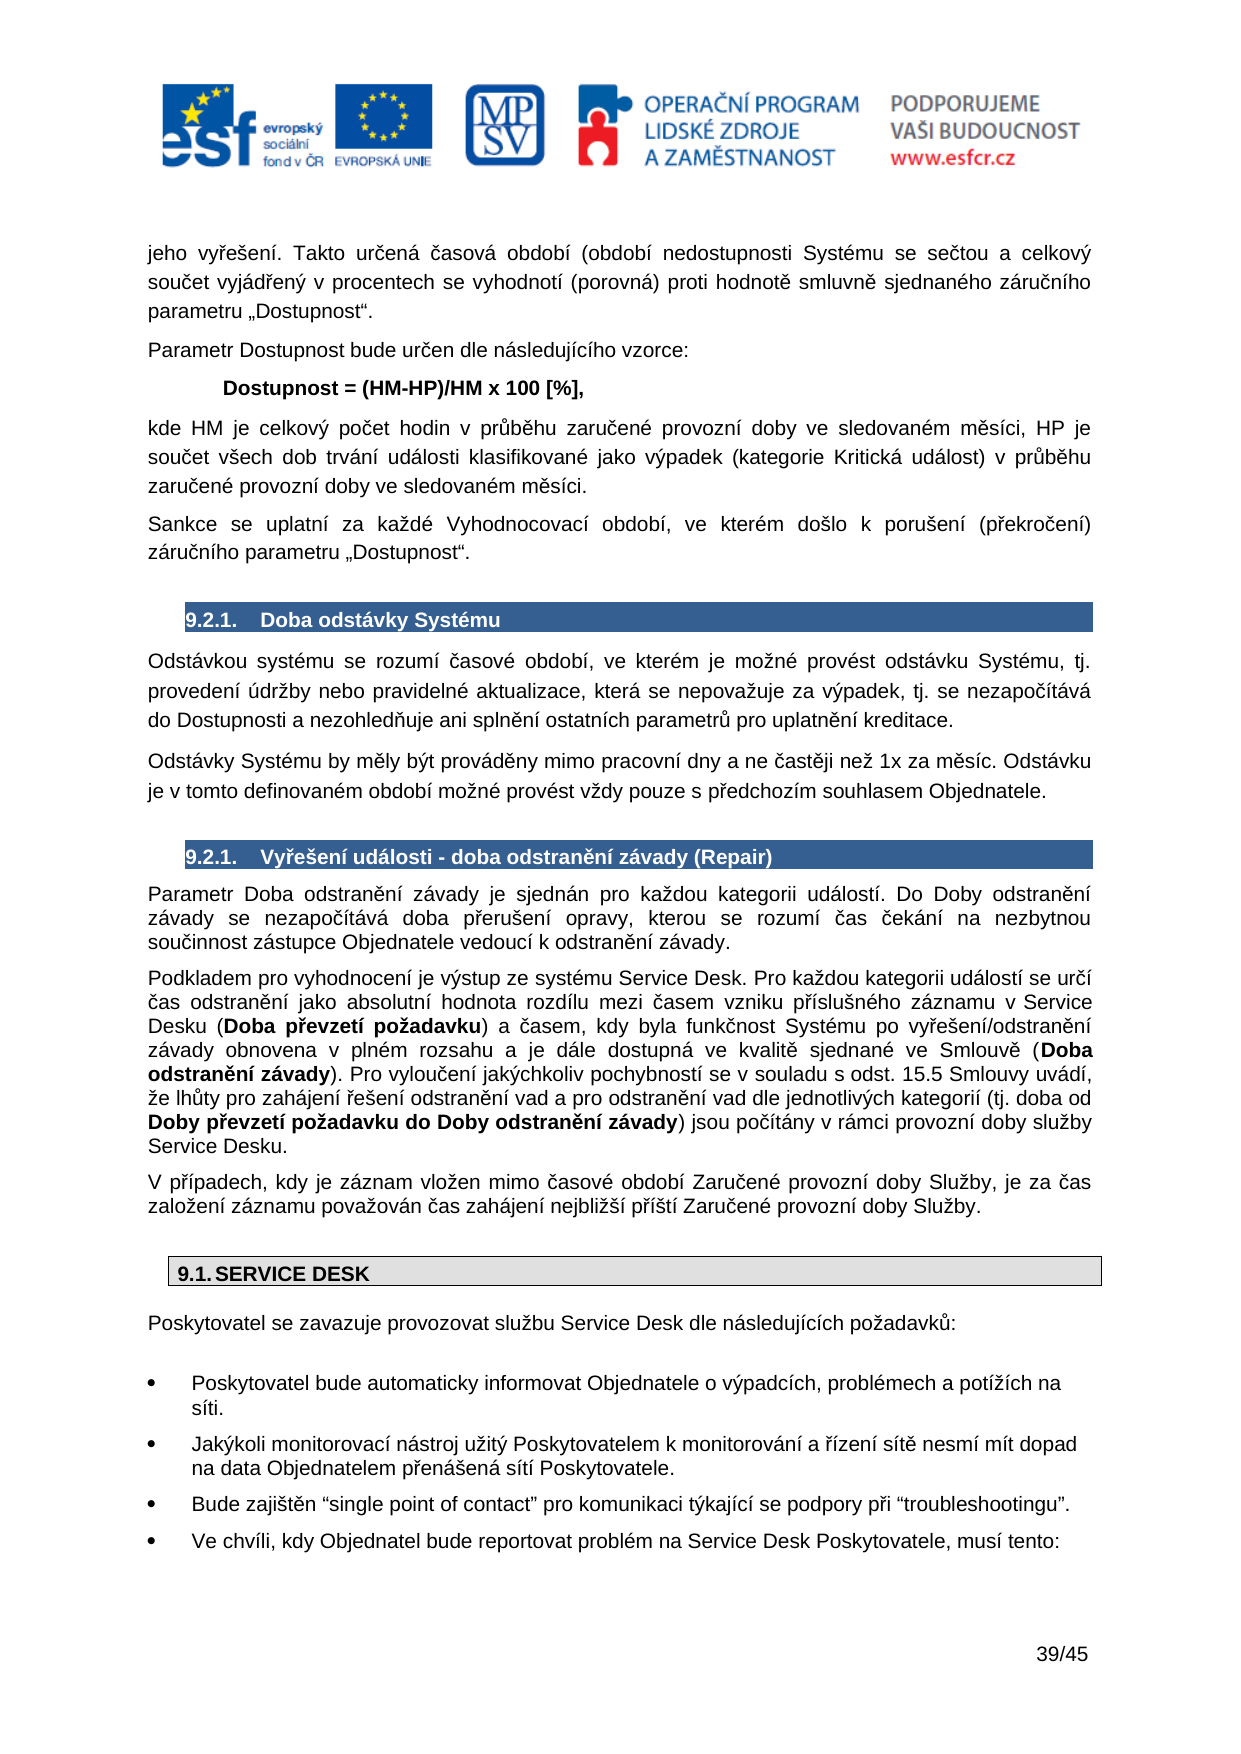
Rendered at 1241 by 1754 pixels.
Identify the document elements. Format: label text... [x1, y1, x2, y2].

list Bude zajištěn “single point of contact” pro komunikaci týkající se podpory při “troubleshootingu”. [148, 1492, 1093, 1516]
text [148, 237, 1093, 325]
text Parametr Dostupnost bude určen dle následujícího vzorce: [148, 337, 1093, 362]
list Ve chvíli, kdy Objednatel bude reportovat problém na Service Desk Poskytovatele, musí tento: [148, 1529, 1093, 1553]
text Poskytovatel se zavazuje provozovat službu Service Desk dle následujících požadavků: [148, 1311, 1093, 1335]
text Odstávkou systému se rozumí časové období, ve kterém je možné provést odstávku Systému, tj. provedení údržby nebo pravidelné aktualizace, která se nepovažuje za výpadek, tj. se nezapočítává do Dostupnosti a nezohledňuje ani splnění ostatních parametrů pro uplatnění kreditace. [148, 644, 1093, 732]
subtitle Vyřešení události - doba odstranění závady (Repair) [185, 840, 1093, 869]
text Sankce se uplatní za každé Vyhodnocovací období, ve kterém došlo k porušení (překročení) záručního parametru „Dostupnost“. [148, 512, 1093, 565]
text V případech, kdy je záznam vložen mimo časové období Zaručené provozní doby Služby, je za čas založení záznamu považován čas zahájení nejbližší příští Zaručené provozní doby Služby. [148, 1170, 1093, 1218]
text kde HM je celkový počet hodin v průběhu zaručené provozní doby ve sledovaném měsíci, HP je součet všech dob trvání události klasifikované jako výpadek (kategorie Kritická událost) v průběhu zaručené provozní doby ve sledovaném měsíci. [148, 412, 1093, 500]
subtitle Service Desk [169, 1257, 1101, 1285]
text Parametr Doba odstranění závady je sjednán pro každou kategorii událostí. Do Doby odstranění závady se nezapočítává doba přerušení opravy, kterou se rozumí čas čekání na nezbytnou součinnost zástupce Objednatele vedoucí k odstranění závady. [148, 882, 1093, 953]
text Odstávky Systému by měly být prováděny mimo pracovní dny a ne častěji než 1x za měsíc. Odstávku je v tomto definovaném období možné provést vždy pouze s předchozím souhlasem Objednatele. [148, 744, 1093, 802]
list Jakýkoli monitorovací nástroj užitý Poskytovatelem k monitorování a řízení sítě nesmí mít dopad na data Objednatelem přenášená sítí Poskytovatele. [148, 1432, 1093, 1480]
text Dostupnost = (HM-HP)/HM x 100 [%], [223, 375, 1093, 400]
list Poskytovatel bude automaticky informovat Objednatele o výpadcích, problémech a potížích na síti. [148, 1371, 1093, 1419]
text Podkladem pro vyhodnocení je výstup ze systému Service Desk. Pro každou kategorii událostí se určí čas odstranění jako absolutní hodnota rozdílu mezi časem vzniku příslušného záznamu v Service Desku (Doba převzetí požadavku) a časem, kdy byla funkčnost Systému po vyřešení/odstranění závady obnovena v plném rozsahu a je dále dostupná ve kvalitě sjednané ve Smlouvě (Doba odstranění závady). Pro vyloučení jakýchkoliv pochybností se v souladu s odst. 15.5 Smlouvy uvádí, že lhůty pro zahájení řešení odstranění vad a pro odstranění vad dle jednotlivých kategorií (tj. doba od Doby převzetí požadavku do Doby odstranění závady) jsou počítány v rámci provozní doby služby Service Desku. [148, 966, 1093, 1158]
subtitle Doba odstávky Systému [185, 602, 1093, 632]
